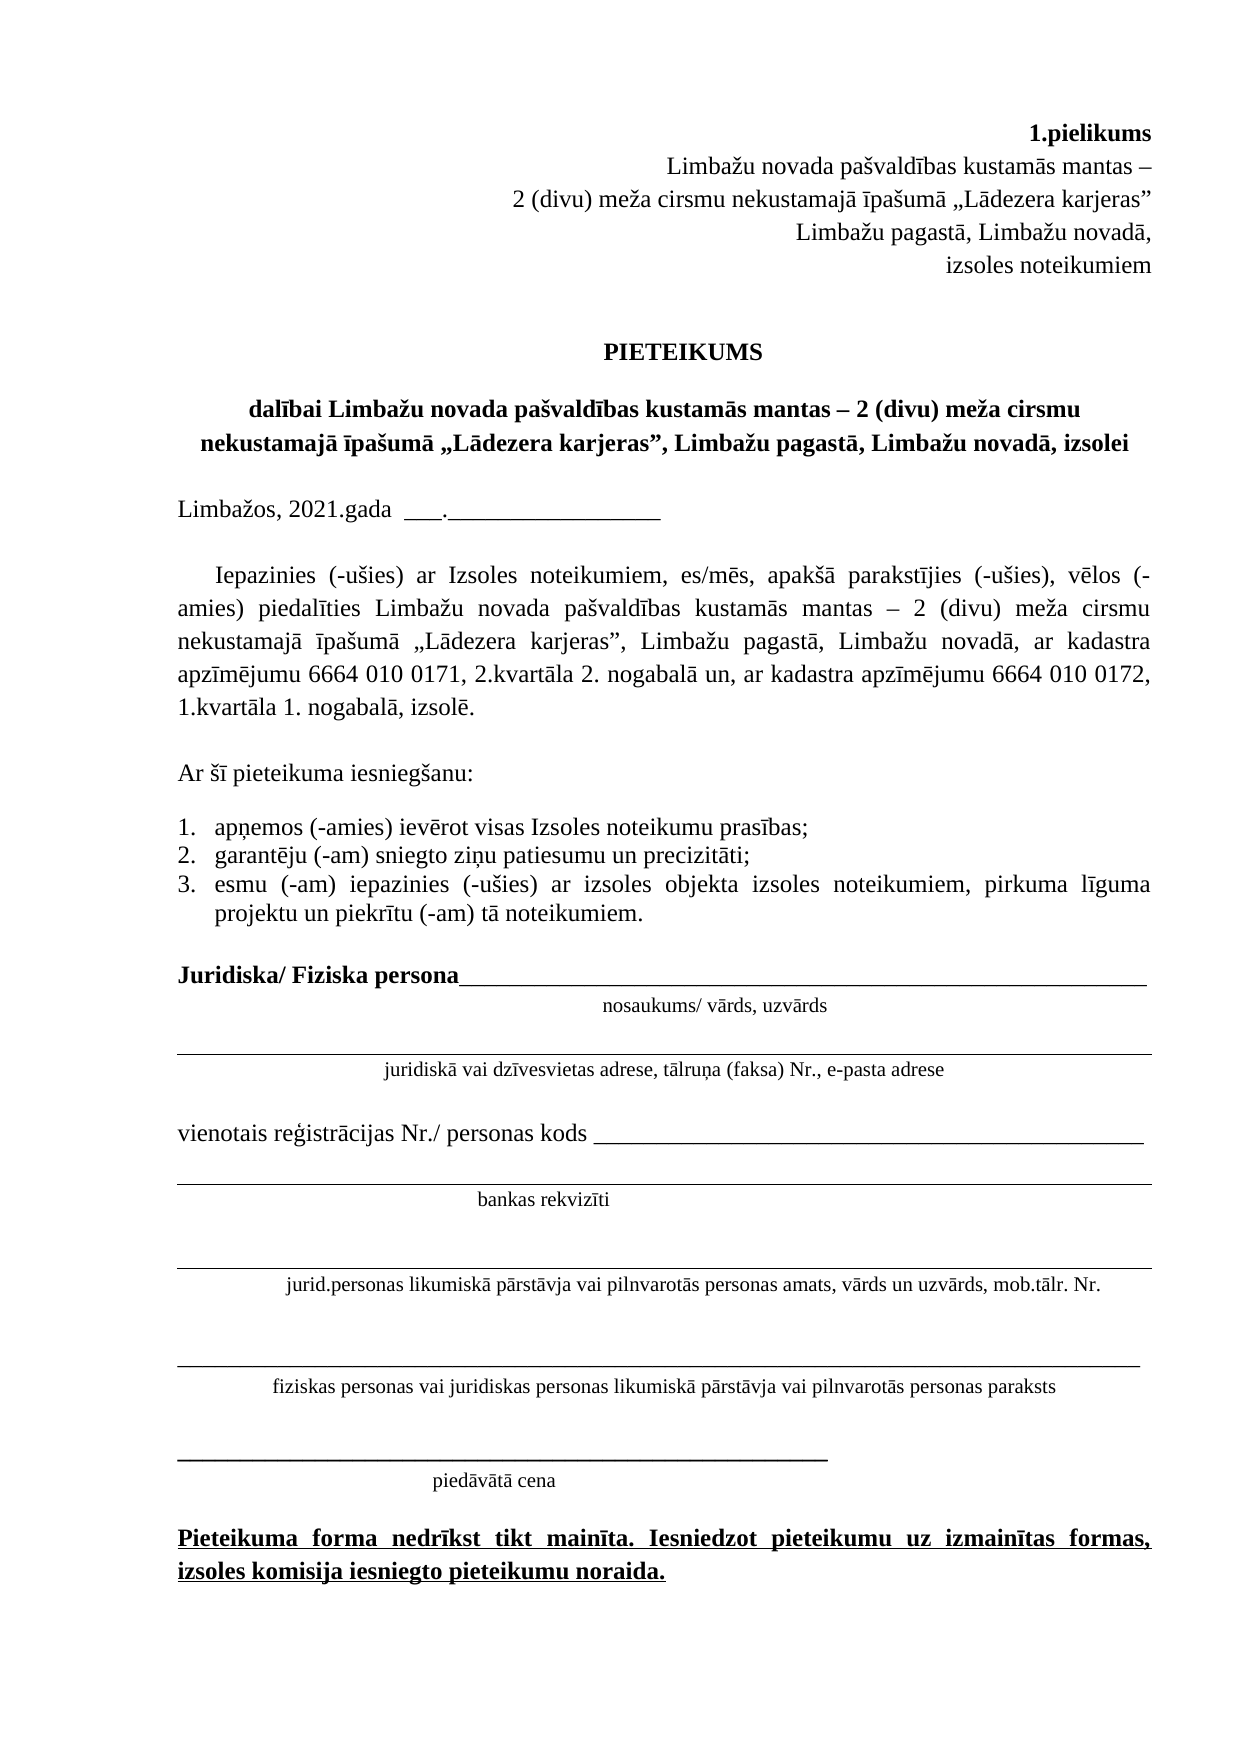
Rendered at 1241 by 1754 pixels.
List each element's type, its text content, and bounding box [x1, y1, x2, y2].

text juridiskā vai dzīvesvietas adrese, tālruņa (faksa) Nr., e-pasta adrese [177, 1055, 1152, 1081]
text dalībai Limbažu novada pašvaldības kustamās mantas – 2 (divu) meža cirsmu [177, 394, 1152, 423]
list garantēju (-am) sniegto ziņu patiesumu un precizitāti; [177, 840, 1152, 869]
text jurid.personas likumiskā pārstāvja vai pilnvarotās personas amats, vārds un uzvārds, mob.tālr. Nr. [177, 1269, 1152, 1296]
text piedāvātā cena [177, 1468, 1152, 1492]
list esmu (-am) iepazinies (-ušies) ar izsoles objekta izsoles noteikumiem, pirkuma līguma projektu un piekrītu (-am) tā noteikumiem. [177, 869, 1152, 927]
text 2 (divu) meža cirsmu nekustamajā īpašumā „Lādezera karjeras” [177, 184, 1152, 213]
text Pieteikuma forma nedrīkst tikt mainīta. Iesniedzot pieteikumu uz izmainītas formas, izsoles komisija iesniegto pieteikumu noraida. [177, 1549, 1152, 1585]
text _____________________________________________________________________________ [177, 1308, 1152, 1370]
list apņemos (-amies) ievērot visas Izsoles noteikumu prasības; [177, 812, 1152, 840]
text Iepazinies (-ušies) ar Izsoles noteikumiem, es/mēs, apakšā parakstījies (-ušies), vēlos (-amies) piedalīties Limbažu novada pašvaldības kustamās mantas – 2 (divu) meža cirsmu nekustamajā īpašumā „Lādezera karjeras”, Limbažu pagastā, Limbažu novadā, ar kadastra apzīmējumu 6664 010 0171, 2.kvartāla 2. nogabalā un, ar kadastra apzīmējumu 6664 010 0172, 1.kvartāla 1. nogabalā, izsolē. [177, 560, 1152, 721]
text fiziskas personas vai juridiskas personas likumiskā pārstāvja vai pilnvarotās personas paraksts [177, 1374, 1152, 1398]
text nekustamajā īpašumā „Lādezera karjeras”, Limbažu pagastā, Limbažu novadā, izsolei [177, 428, 1152, 456]
text 1.pielikums [477, 118, 1152, 147]
text ____________________________________________________ [177, 1435, 1152, 1463]
text Juridiska/ Fiziska persona_______________________________________________________ [177, 960, 1152, 988]
text Ar šī pieteikuma iesniegšanu: [177, 758, 1152, 787]
text bankas rekvizīti [177, 1185, 1152, 1211]
text vienotais reģistrācijas Nr./ personas kods ____________________________________________ [177, 1118, 1152, 1147]
text nosaukums/ vārds, uzvārds [177, 993, 1152, 1017]
text Limbažu pagastā, Limbažu novadā, [177, 217, 1152, 246]
text Limbažu novada pašvaldības kustamās mantas – [177, 151, 1152, 180]
text izsoles noteikumiem [177, 250, 1152, 279]
text Limbažos, 2021.gada ___._________________ [177, 494, 1152, 522]
text Pieteikuma forma nedrīkst tikt mainīta. Iesniedzot pieteikumu uz izmainītas formas, izsoles komisija iesniegto pieteikumu noraida. [177, 1523, 1152, 1548]
